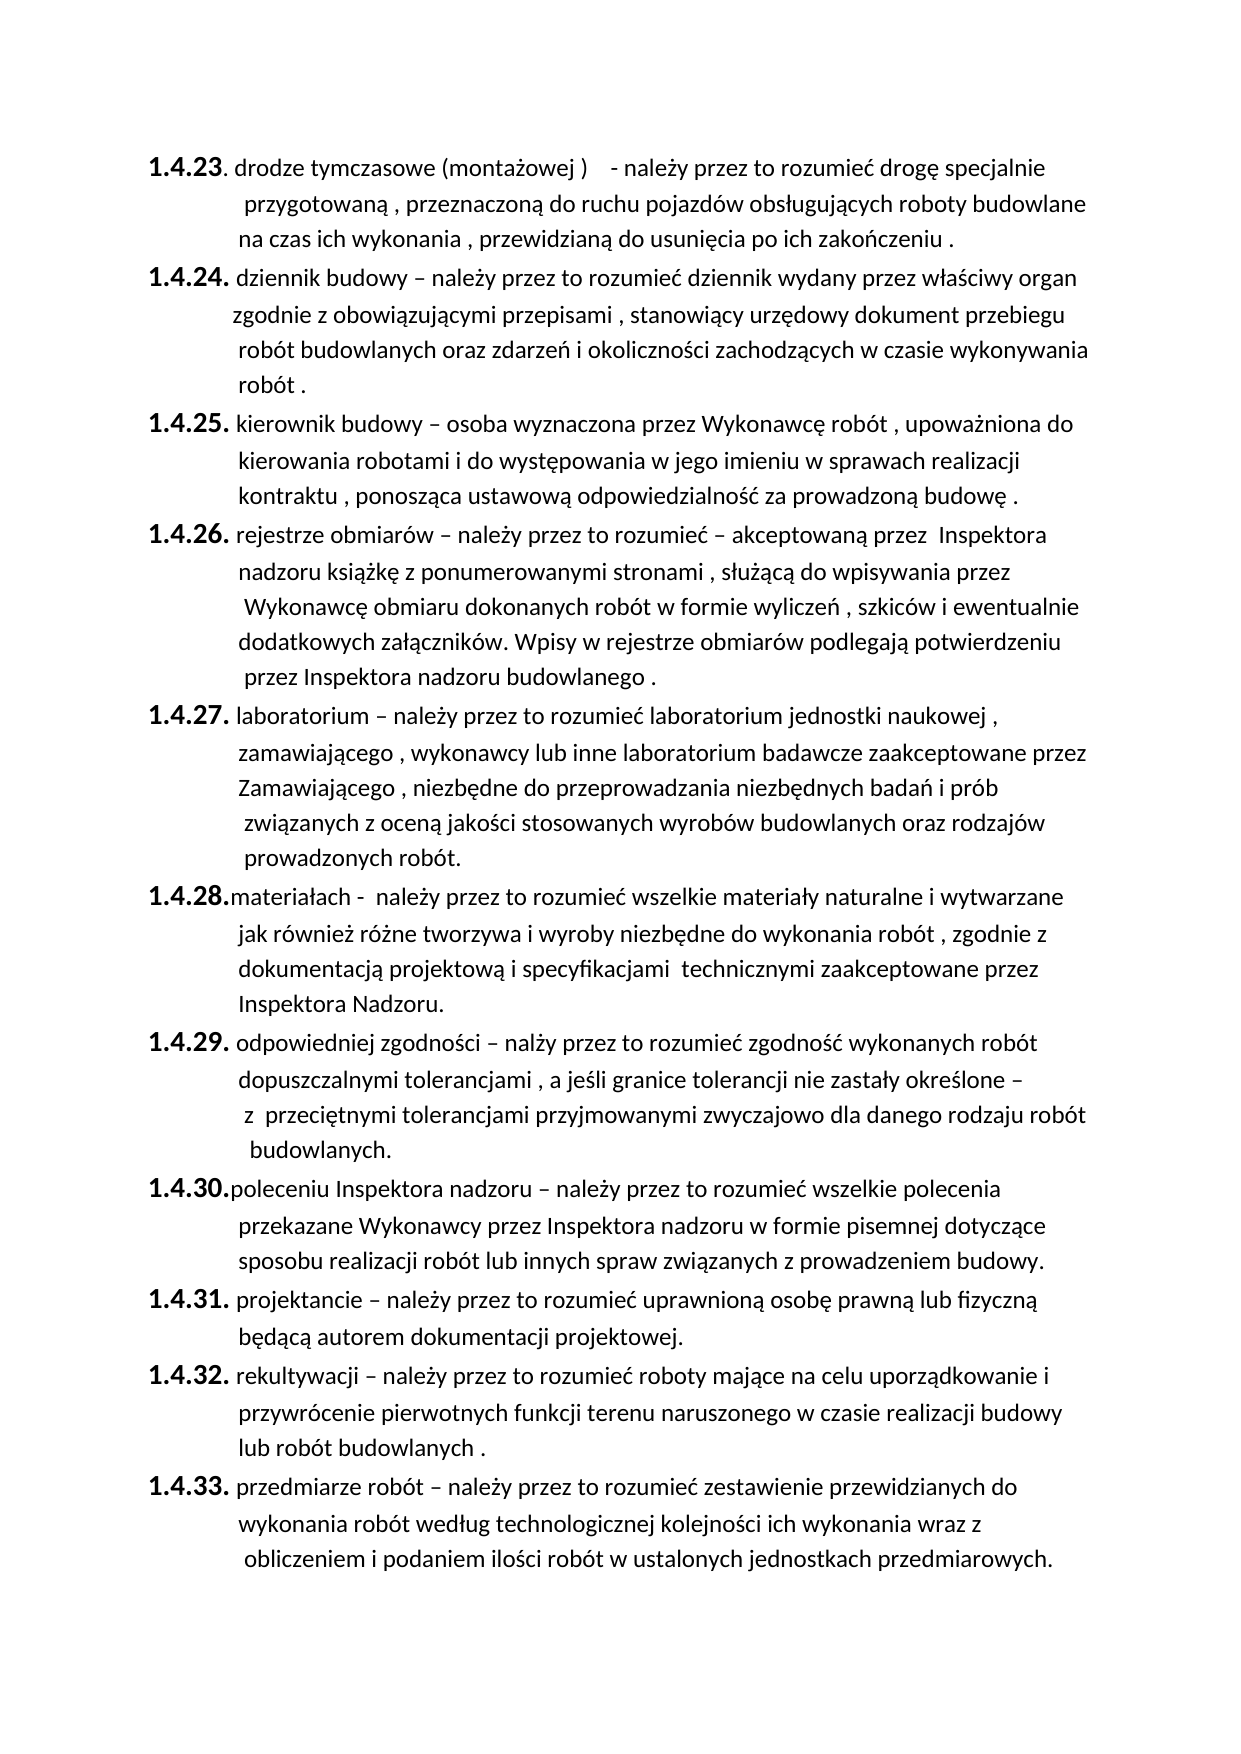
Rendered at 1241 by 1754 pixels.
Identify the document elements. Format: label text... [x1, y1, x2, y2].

text dodatkowych załączników. Wpisy w rejestrze obmiarów podlegają potwierdzeniu [148, 626, 1093, 657]
text 1.4.28.materiałach - należy przez to rozumieć wszelkie materiały naturalne i wytwarzane [148, 877, 1093, 913]
text Zamawiającego , niezbędne do przeprowadzania niezbędnych badań i prób [148, 772, 1093, 803]
text będącą autorem dokumentacji projektowej. [148, 1321, 1093, 1352]
text lub robót budowlanych . [148, 1432, 1093, 1462]
text 1.4.31. projektancie – należy przez to rozumieć uprawnioną osobę prawną lub fizyczną [148, 1280, 1093, 1316]
text zgodnie z obowiązującymi przepisami , stanowiący urzędowy dokument przebiegu [148, 299, 1093, 330]
text przywrócenie pierwotnych funkcji terenu naruszonego w czasie realizacji budowy [148, 1397, 1093, 1427]
text dopuszczalnymi tolerancjami , a jeśli granice tolerancji nie zastały określone – [148, 1064, 1093, 1095]
text zamawiającego , wykonawcy lub inne laboratorium badawcze zaakceptowane przez [148, 737, 1093, 768]
text związanych z oceną jakości stosowanych wyrobów budowlanych oraz rodzajów [148, 807, 1093, 838]
text z przeciętnymi tolerancjami przyjmowanymi zwyczajowo dla danego rodzaju robót [148, 1099, 1093, 1130]
text kierowania robotami i do występowania w jego imieniu w sprawach realizacji [148, 445, 1093, 476]
text Wykonawcę obmiaru dokonanych robót w formie wyliczeń , szkiców i ewentualnie [148, 591, 1093, 622]
text 1.4.29. odpowiedniej zgodności – nalży przez to rozumieć zgodność wykonanych robót [148, 1023, 1093, 1059]
text dokumentacją projektową i specyfikacjami technicznymi zaakceptowane przez [148, 953, 1093, 984]
text Inspektora Nadzoru. [148, 988, 1093, 1019]
text budowlanych. [148, 1134, 1093, 1165]
text 1.4.30.poleceniu Inspektora nadzoru – należy przez to rozumieć wszelkie polecenia [148, 1169, 1093, 1205]
text przez Inspektora nadzoru budowlanego . [148, 661, 1093, 692]
text prowadzonych robót. [148, 842, 1093, 873]
text robót budowlanych oraz zdarzeń i okoliczności zachodzących w czasie wykonywania [148, 334, 1093, 365]
text nadzoru książkę z ponumerowanymi stronami , służącą do wpisywania przez [148, 556, 1093, 587]
text na czas ich wykonania , przewidzianą do usunięcia po ich zakończeniu . [148, 223, 1093, 254]
text 1.4.23. drodze tymczasowe (montażowej ) - należy przez to rozumieć drogę specjalnie [148, 148, 1093, 183]
text 1.4.26. rejestrze obmiarów – należy przez to rozumieć – akceptowaną przez Inspektora [148, 515, 1093, 551]
text przekazane Wykonawcy przez Inspektora nadzoru w formie pisemnej dotyczące [148, 1210, 1093, 1241]
text kontraktu , ponosząca ustawową odpowiedzialność za prowadzoną budowę . [148, 480, 1093, 511]
text sposobu realizacji robót lub innych spraw związanych z prowadzeniem budowy. [148, 1245, 1093, 1276]
text przygotowaną , przeznaczoną do ruchu pojazdów obsługujących roboty budowlane [148, 188, 1093, 219]
text obliczeniem i podaniem ilości robót w ustalonych jednostkach przedmiarowych. [148, 1543, 1093, 1573]
text 1.4.25. kierownik budowy – osoba wyznaczona przez Wykonawcę robót , upoważniona do [148, 404, 1093, 440]
text jak również różne tworzywa i wyroby niezbędne do wykonania robót , zgodnie z [148, 918, 1093, 949]
text 1.4.27. laboratorium – należy przez to rozumieć laboratorium jednostki naukowej , [148, 696, 1093, 732]
text 1.4.33. przedmiarze robót – należy przez to rozumieć zestawienie przewidzianych do [148, 1467, 1093, 1503]
text 1.4.32. rekultywacji – należy przez to rozumieć roboty mające na celu uporządkowanie i [148, 1356, 1093, 1392]
text 1.4.24. dziennik budowy – należy przez to rozumieć dziennik wydany przez właściwy organ [148, 258, 1093, 294]
text wykonania robót według technologicznej kolejności ich wykonania wraz z [148, 1508, 1093, 1538]
text robót . [148, 369, 1093, 400]
